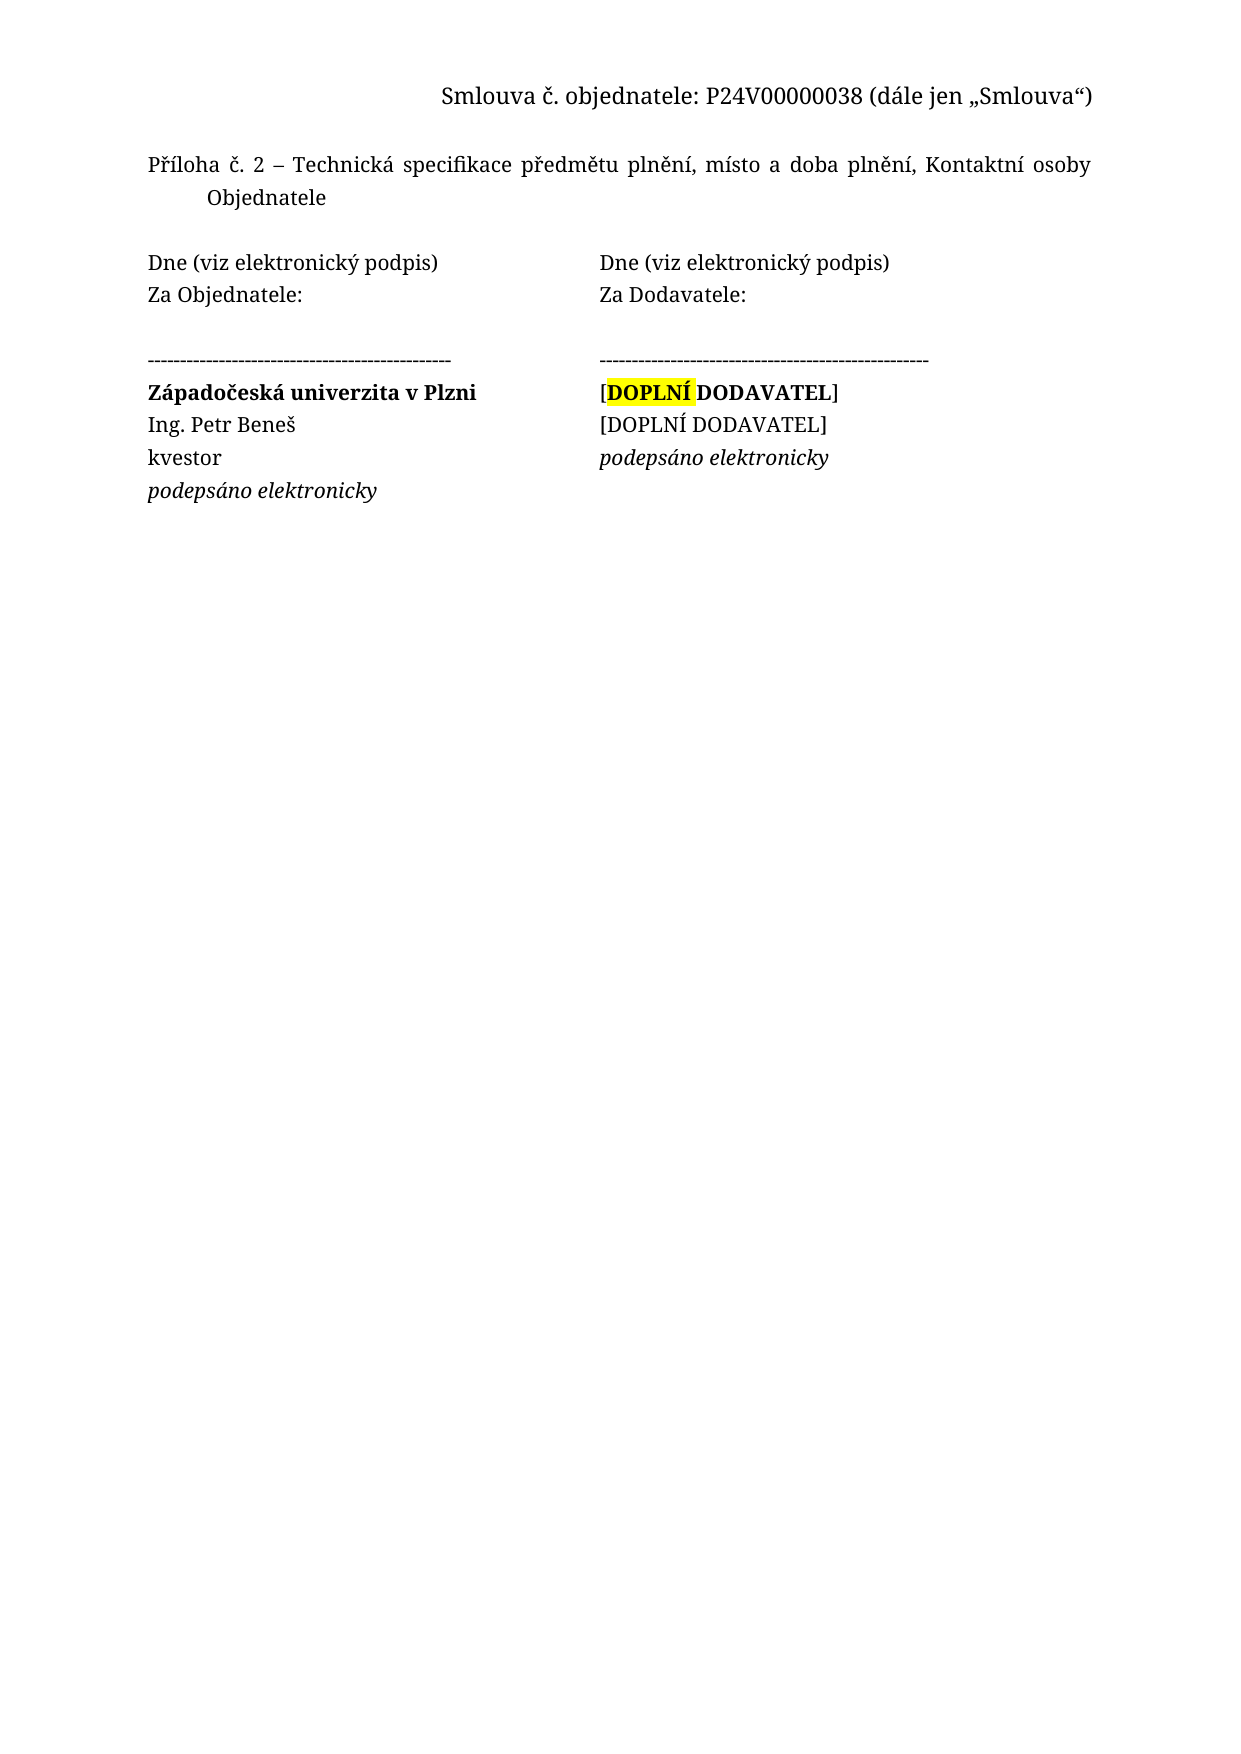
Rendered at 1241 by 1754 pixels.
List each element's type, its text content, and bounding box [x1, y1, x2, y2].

table_header Dne (viz elektronický podpis) Za Objednatele: ----------------------------------------------- Západočeská univerzita v Plzni Ing. Petr Beneš kvestor podepsáno elektronicky [136, 248, 588, 508]
table_header Dne (viz elektronický podpis) Za Dodavatele: --------------------------------------------------- [DOPLNÍ DODAVATEL] [DOPLNÍ DODAVATEL] podepsáno elektronicky [588, 248, 1040, 508]
text Příloha č. 2 – Technická specifikace předmětu plnění, místo a doba plnění, Kontaktní osoby Objednatele [148, 150, 1093, 211]
